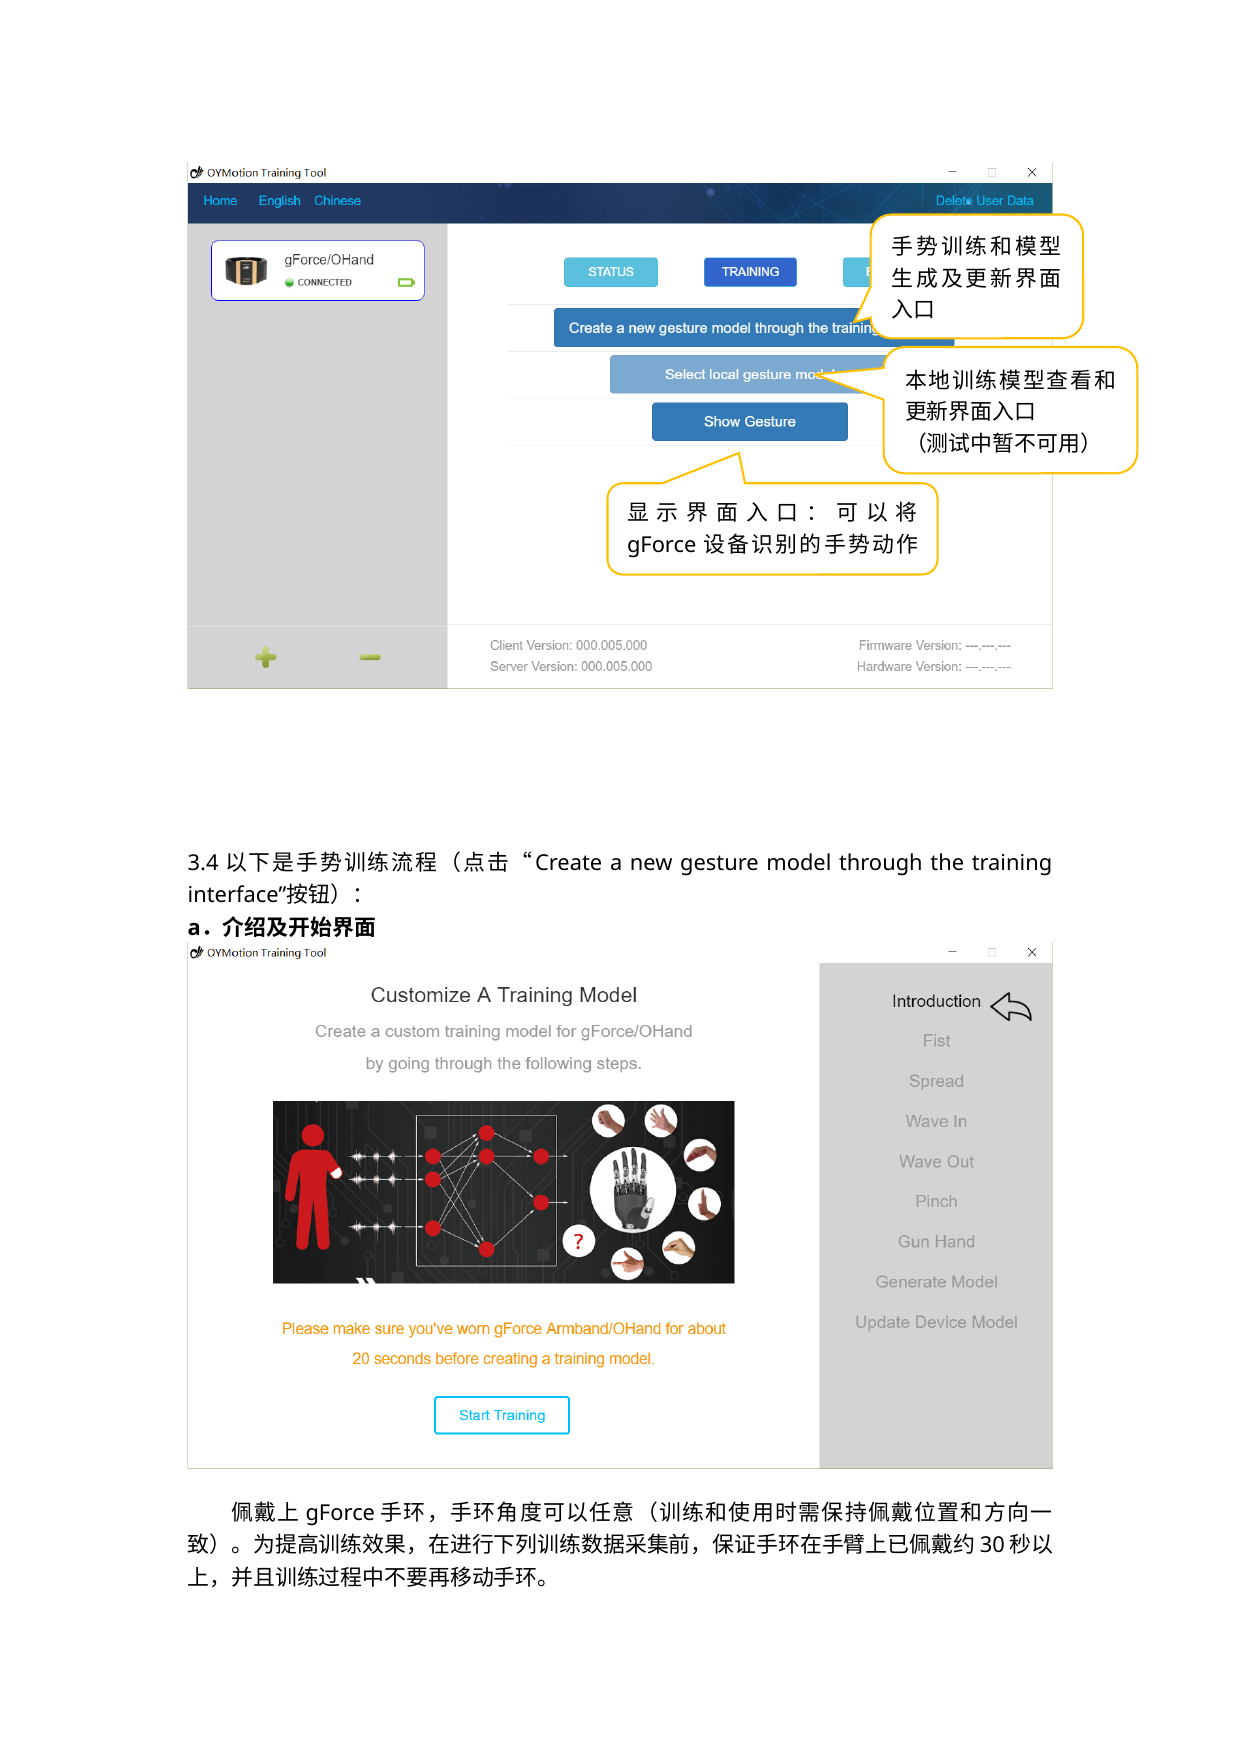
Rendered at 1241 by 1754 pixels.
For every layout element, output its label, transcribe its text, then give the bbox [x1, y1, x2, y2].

text 3.4以下是手势训练流程（点击“Create a new gesture model through the training interface”按钮）： [187, 844, 1053, 909]
picture [187, 942, 1053, 1469]
picture [187, 162, 1053, 689]
text a．介绍及开始界面 [187, 909, 1053, 942]
text 佩戴上gForce手环，手环角度可以任意（训练和使用时需保持佩戴位置和方向一致）。为提高训练效果，在进行下列训练数据采集前，保证手环在手臂上已佩戴约30秒以上，并且训练过程中不要再移动手环。 [187, 1494, 1053, 1592]
